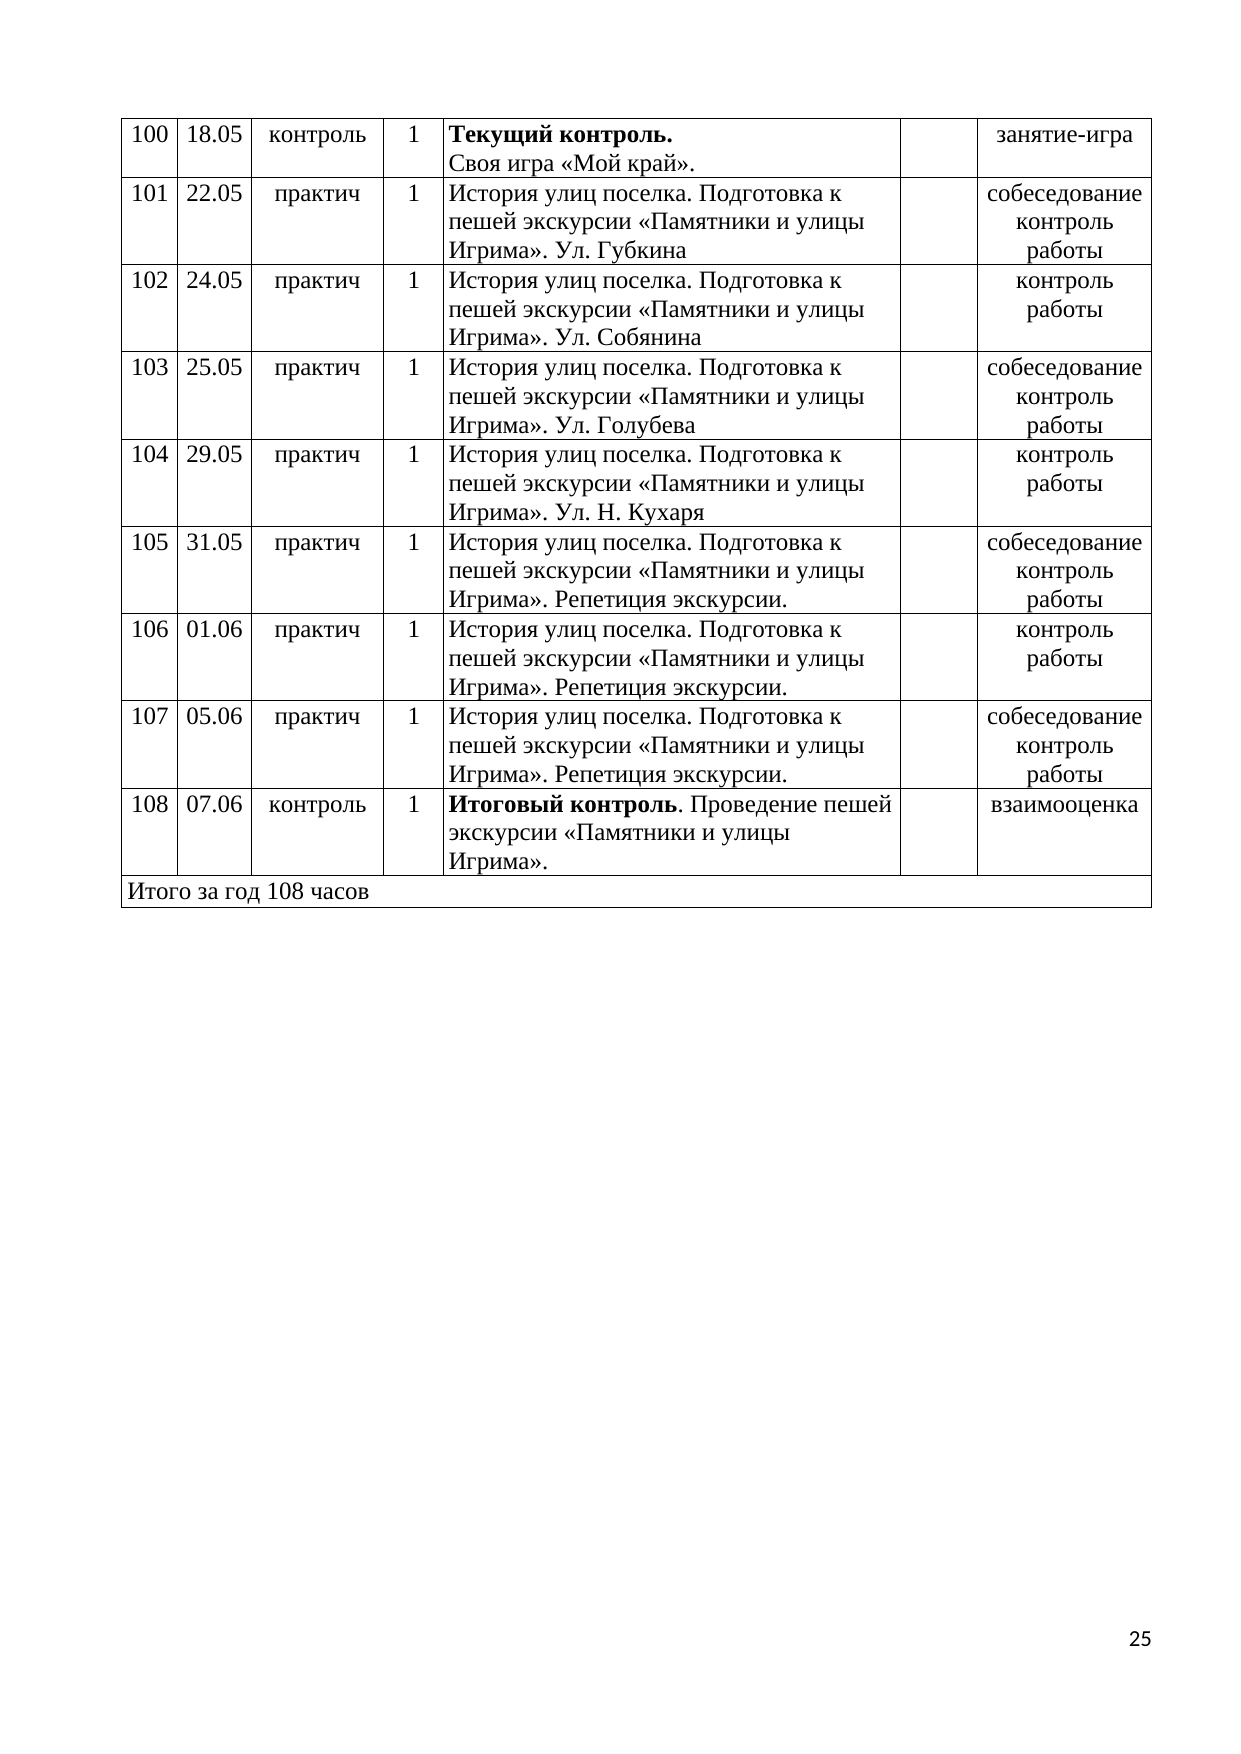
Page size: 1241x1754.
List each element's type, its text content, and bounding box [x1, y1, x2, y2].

table_cell 05.06 [178, 701, 251, 788]
table_cell 1 [384, 440, 443, 526]
table_cell История улиц поселка. Подготовка к пешей экскурсии «Памятники и улицы Игрима». Ул. Собянина [444, 265, 900, 351]
table_cell 1 [384, 119, 443, 177]
table_cell практич [252, 178, 383, 264]
table_cell практич [252, 701, 383, 788]
table_cell 1 [384, 265, 443, 351]
table_cell взаимооценка [978, 789, 1151, 875]
table_cell Текущий контроль. Своя игра «Мой край». [444, 119, 900, 177]
table_cell собеседование контроль работы [978, 178, 1151, 264]
table_cell Итого за год 108 часов [122, 876, 1151, 907]
table_cell 106 [122, 614, 177, 700]
table_cell контроль работы [978, 614, 1151, 700]
table_cell 1 [384, 352, 443, 438]
table_cell 01.06 [178, 614, 251, 700]
table_cell контроль [252, 789, 383, 875]
table_cell 105 [122, 527, 177, 613]
table_cell [901, 614, 977, 700]
table_cell [901, 352, 977, 438]
table_cell практич [252, 265, 383, 351]
table_cell 1 [384, 614, 443, 700]
table_cell собеседование контроль работы [978, 701, 1151, 788]
table_cell 108 [122, 789, 177, 875]
table_cell 18.05 [178, 119, 251, 177]
table_cell практич [252, 614, 383, 700]
table_cell История улиц поселка. Подготовка к пешей экскурсии «Памятники и улицы Игрима». Репетиция экскурсии. [444, 614, 900, 700]
table_cell 103 [122, 352, 177, 438]
table_cell [901, 701, 977, 788]
table_cell 100 [122, 119, 177, 177]
table_cell [901, 789, 977, 875]
table_cell 1 [384, 701, 443, 788]
table_cell Итоговый контроль. Проведение пешей экскурсии «Памятники и улицы Игрима». [444, 789, 900, 875]
table_cell контроль работы [978, 265, 1151, 351]
table_cell История улиц поселка. Подготовка к пешей экскурсии «Памятники и улицы Игрима». Ул. Н. Кухаря [444, 440, 900, 526]
table_cell практич [252, 527, 383, 613]
table_cell 07.06 [178, 789, 251, 875]
table_cell практич [252, 352, 383, 438]
table_cell 107 [122, 701, 177, 788]
table_cell [901, 119, 977, 177]
table_cell 29.05 [178, 440, 251, 526]
table_cell История улиц поселка. Подготовка к пешей экскурсии «Памятники и улицы Игрима». Ул. Голубева [444, 352, 900, 438]
table_cell контроль [252, 119, 383, 177]
table_cell 25.05 [178, 352, 251, 438]
table_cell 31.05 [178, 527, 251, 613]
table_cell практич [252, 440, 383, 526]
table_cell История улиц поселка. Подготовка к пешей экскурсии «Памятники и улицы Игрима». Ул. Губкина [444, 178, 900, 264]
table_cell 24.05 [178, 265, 251, 351]
table_cell 22.05 [178, 178, 251, 264]
table_cell 101 [122, 178, 177, 264]
table_cell 1 [384, 178, 443, 264]
table_cell 1 [384, 527, 443, 613]
table_cell История улиц поселка. Подготовка к пешей экскурсии «Памятники и улицы Игрима». Репетиция экскурсии. [444, 701, 900, 788]
table_cell [901, 527, 977, 613]
table_cell 102 [122, 265, 177, 351]
table_cell собеседование контроль работы [978, 352, 1151, 438]
table_cell [901, 440, 977, 526]
table_cell 104 [122, 440, 177, 526]
table_cell контроль работы [978, 440, 1151, 526]
table_cell История улиц поселка. Подготовка к пешей экскурсии «Памятники и улицы Игрима». Репетиция экскурсии. [444, 527, 900, 613]
table_cell занятие-игра [978, 119, 1151, 177]
table_cell [901, 178, 977, 264]
table_cell 1 [384, 789, 443, 875]
table_cell [901, 265, 977, 351]
table_cell собеседование контроль работы [978, 527, 1151, 613]
